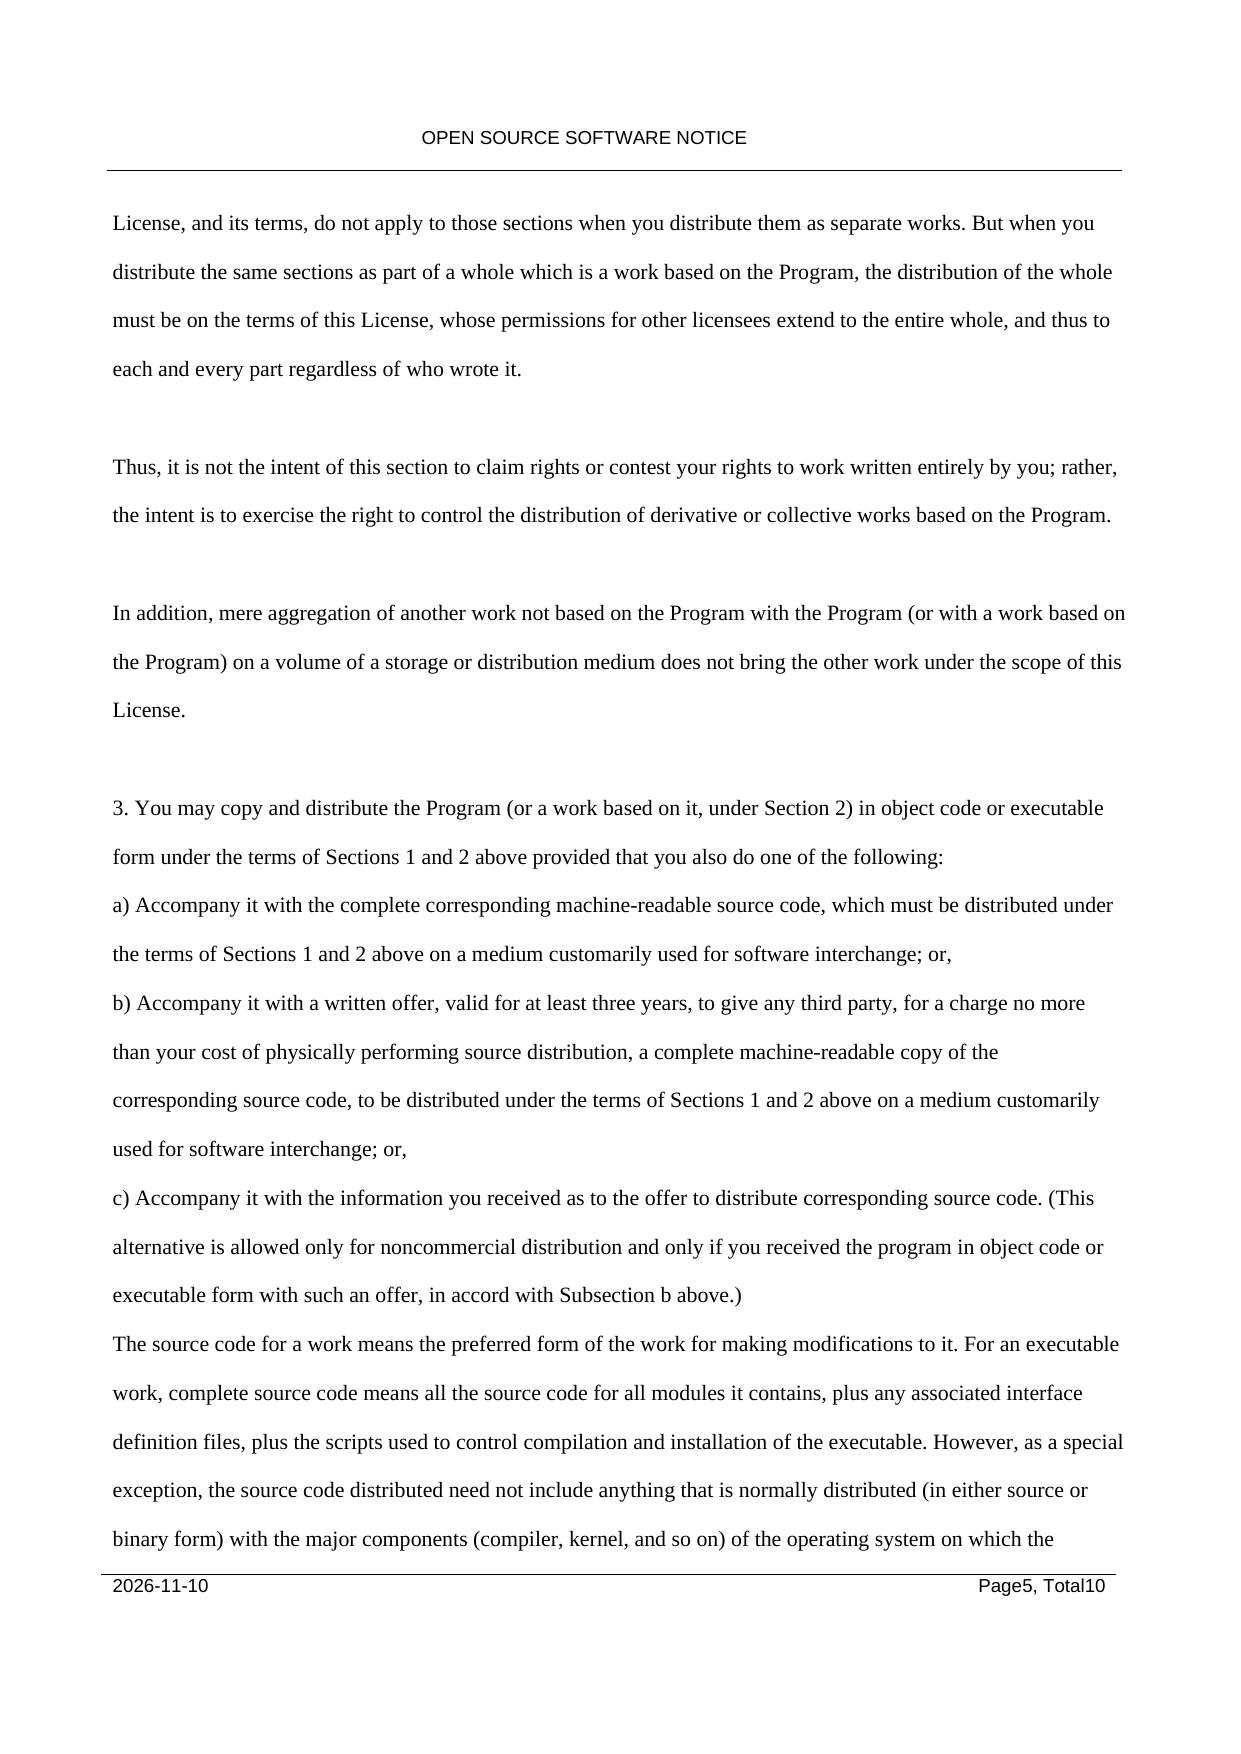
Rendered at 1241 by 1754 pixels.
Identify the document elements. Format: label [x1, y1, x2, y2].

text [112, 206, 1128, 1555]
